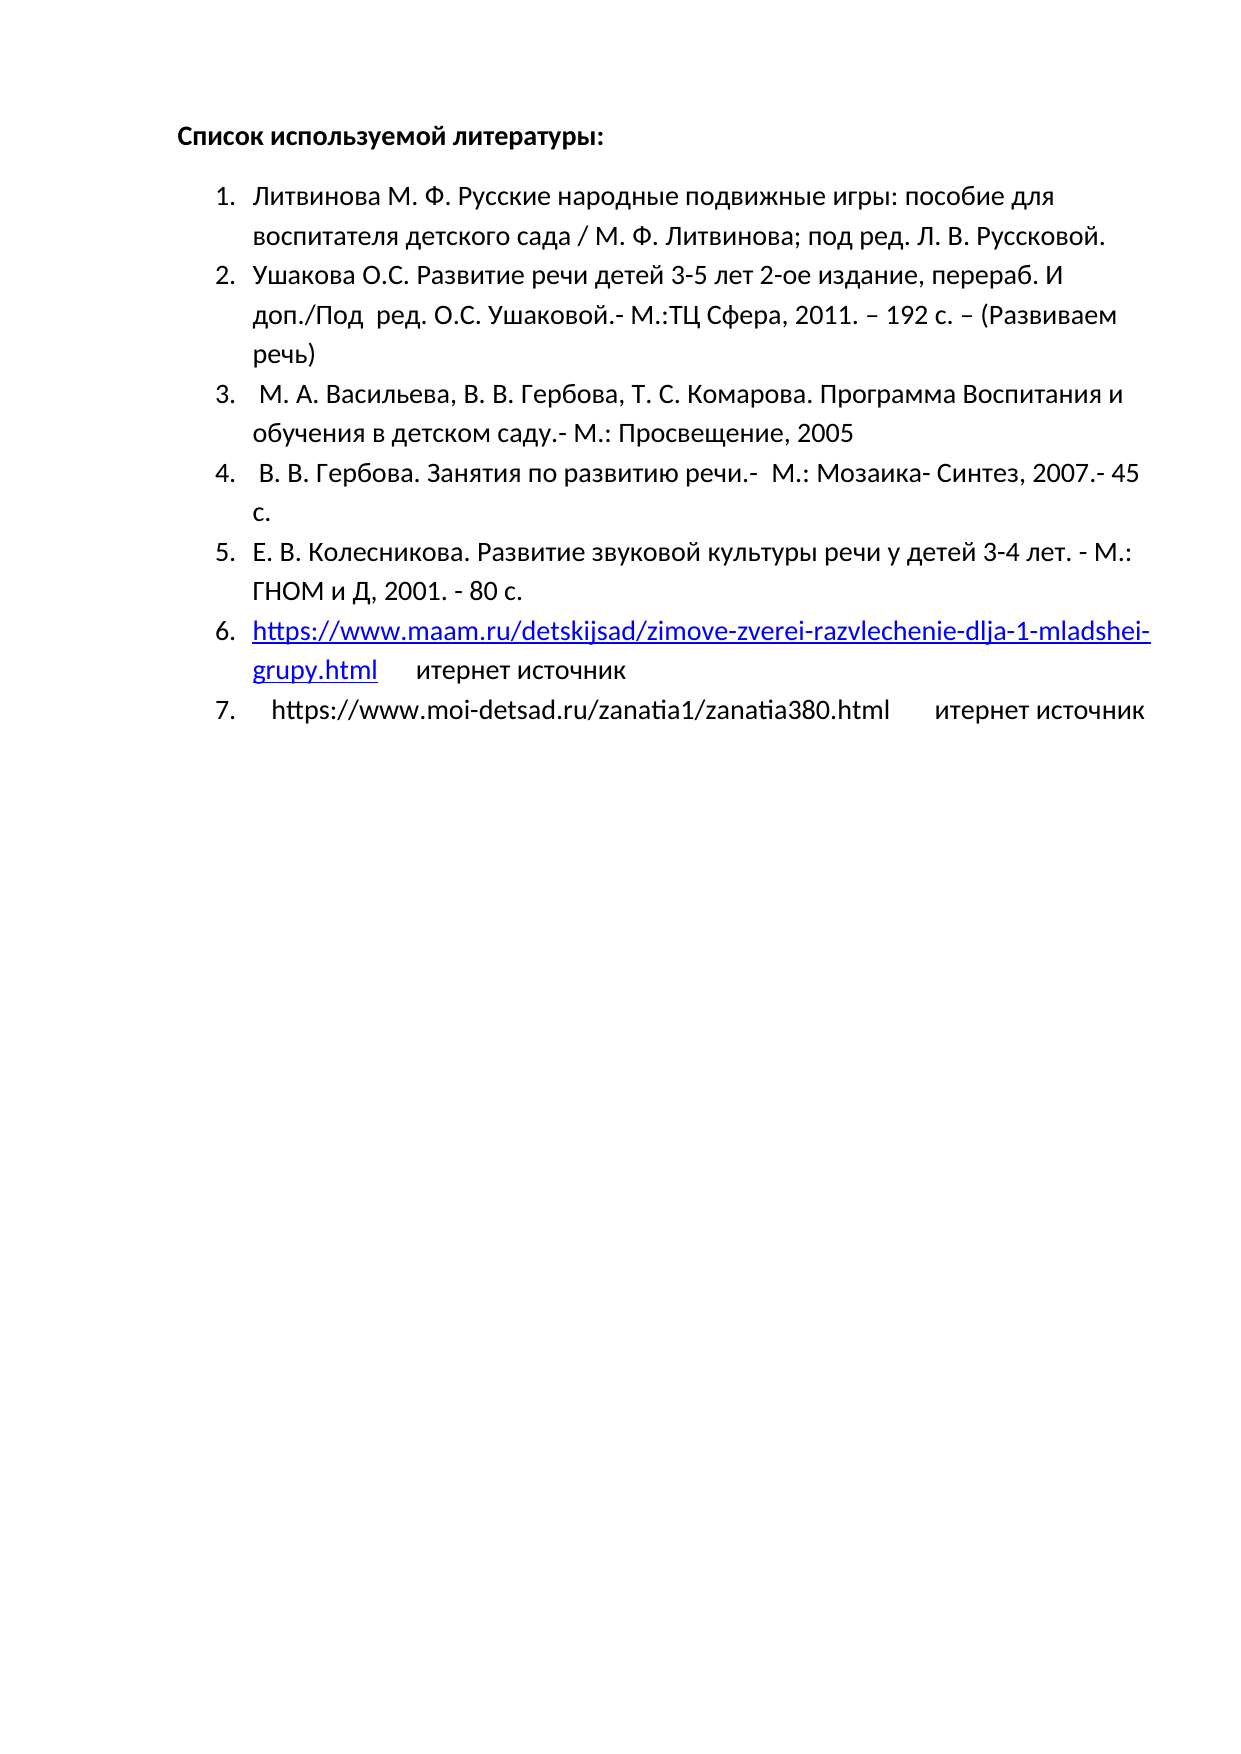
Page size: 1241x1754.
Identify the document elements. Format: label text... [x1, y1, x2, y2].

list Е. В. Колесникова. Развитие звуковой культуры речи у детей 3-4 лет. - М.: ГНОМ и Д, 2001. - 80 с. [215, 534, 1152, 608]
text Список используемой литературы: [177, 118, 1152, 152]
list https://www.moi-detsad.ru/zanatia1/zanatia380.html итернет источник [215, 692, 1152, 726]
list Ушакова О.С. Развитие речи детей 3-5 лет 2-ое издание, перераб. И доп./Под ред. О.С. Ушаковой.- М.:ТЦ Сфера, 2011. – 192 с. – (Развиваем речь) [215, 257, 1152, 371]
list В. В. Гербова. Занятия по развитию речи.- М.: Мозаика- Синтез, 2007.- 45 с. [215, 455, 1152, 529]
list Литвинова М. Ф. Русские народные подвижные игры: пособие для воспитателя детского сада / М. Ф. Литвинова; под ред. Л. В. Руссковой. [215, 178, 1152, 252]
list https://www.maam.ru/detskijsad/zimove-zverei-razvlechenie-dlja-1-mladshei-grupy.html итернет источник [215, 613, 1152, 687]
list М. А. Васильева, В. В. Гербова, Т. С. Комарова. Программа Воспитания и обучения в детском саду.- М.: Просвещение, 2005 [215, 376, 1152, 450]
